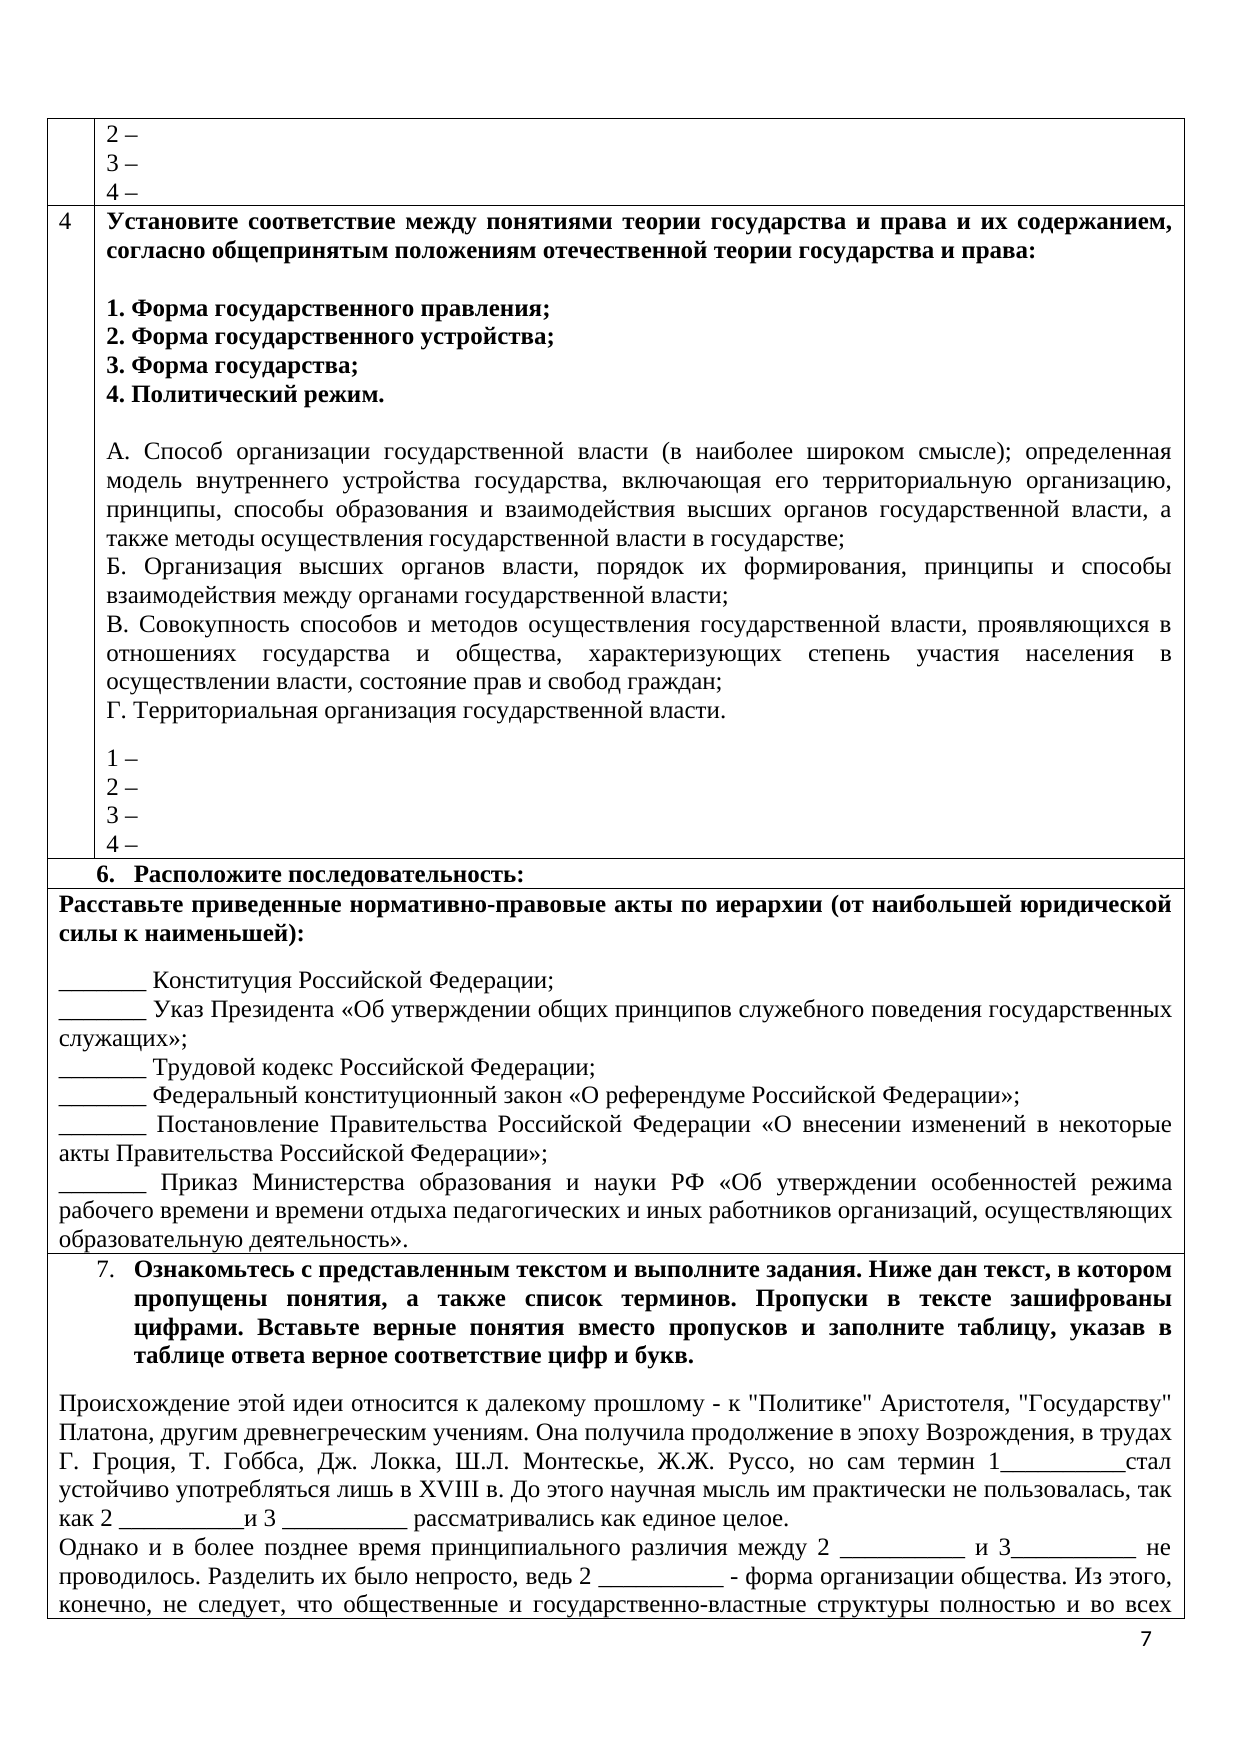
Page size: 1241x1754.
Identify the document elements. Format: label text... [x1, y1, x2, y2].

table_cell Установите соответствие между понятиями теории государства и права и их содержанием, согласно общепринятым положениям отечественной теории государства и права: 1. Форма государственного правления; 2. Форма государственного устройства; 3. Форма государства; 4. Политический режим. А. Способ организации государственной власти (в наиболее широком смысле); определенная модель внутреннего устройства государства, включающая его территориальную организацию, принципы, способы образования и взаимодействия высших органов государственной власти, а также методы осуществления государственной власти в государстве; Б. Организация высших органов власти, порядок их формирования, принципы и способы взаимодействия между органами государственной власти; В. Совокупность способов и методов осуществления государственной власти, проявляющихся в отношениях государства и общества, характеризующих степень участия населения в осуществлении власти, состояние прав и свобод граждан; Г. Территориальная организация государственной власти. 1 – 2 – 3 – 4 – [95, 206, 1184, 858]
table_cell 4 [48, 206, 94, 858]
table_cell 3 [48, 119, 94, 205]
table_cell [95, 119, 1184, 205]
table_cell Расположите последовательность: [48, 859, 1184, 888]
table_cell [48, 1254, 1184, 1618]
table_cell Расставьте приведенные нормативно-правовые акты по иерархии (от наибольшей юридической силы к наименьшей): _______ Конституция Российской Федерации; _______ Указ Президента «Об утверждении общих принципов служебного поведения государственных служащих»; _______ Трудовой кодекс Российской Федерации; _______ Федеральный конституционный закон «О референдуме Российской Федерации»; _______ Постановление Правительства Российской Федерации «О внесении изменений в некоторые акты Правительства Российской Федерации»; _______ Приказ Министерства образования и науки РФ «Об утверждении особенностей режима рабочего времени и времени отдыха педагогических и иных работников организаций, осуществляющих образовательную деятельность». [48, 889, 1184, 1253]
